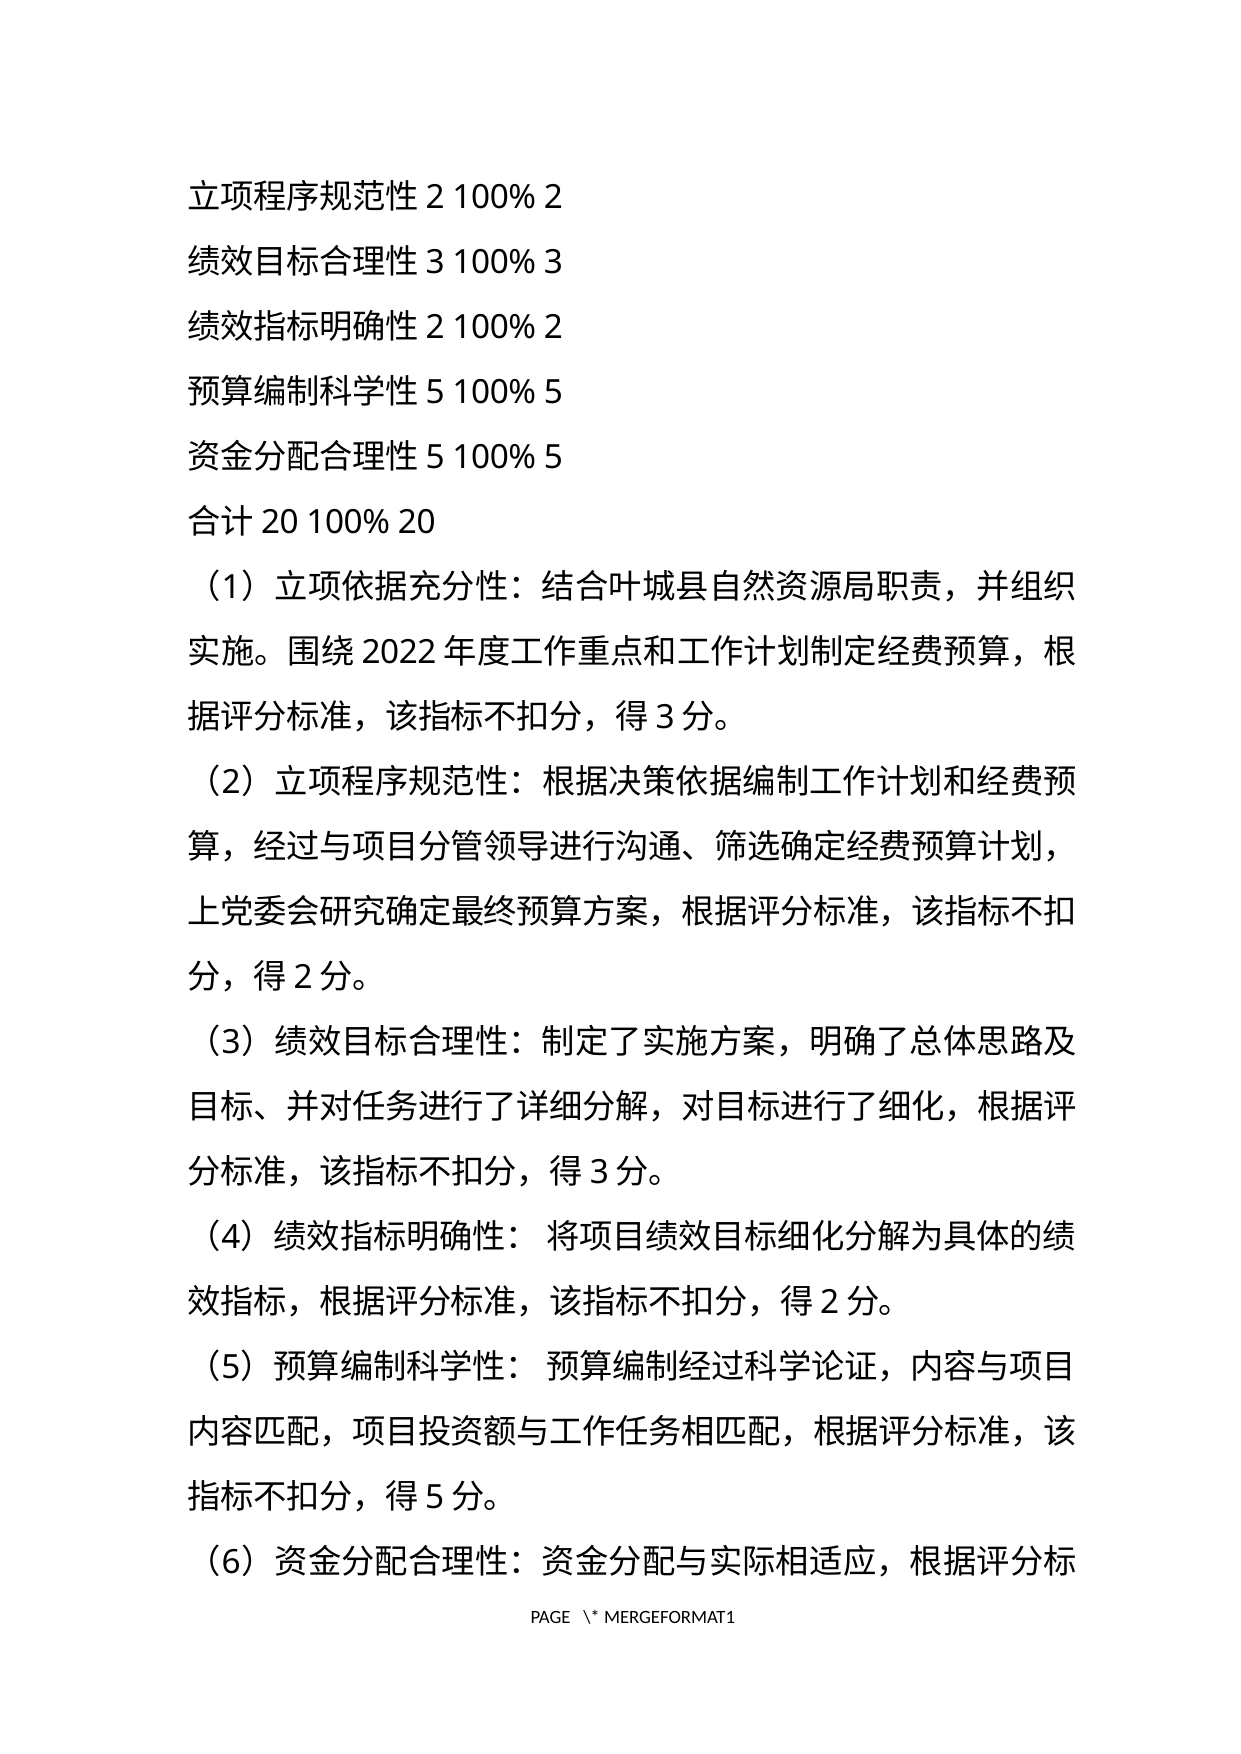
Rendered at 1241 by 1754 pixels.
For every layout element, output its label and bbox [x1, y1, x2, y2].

text [187, 162, 1078, 1592]
